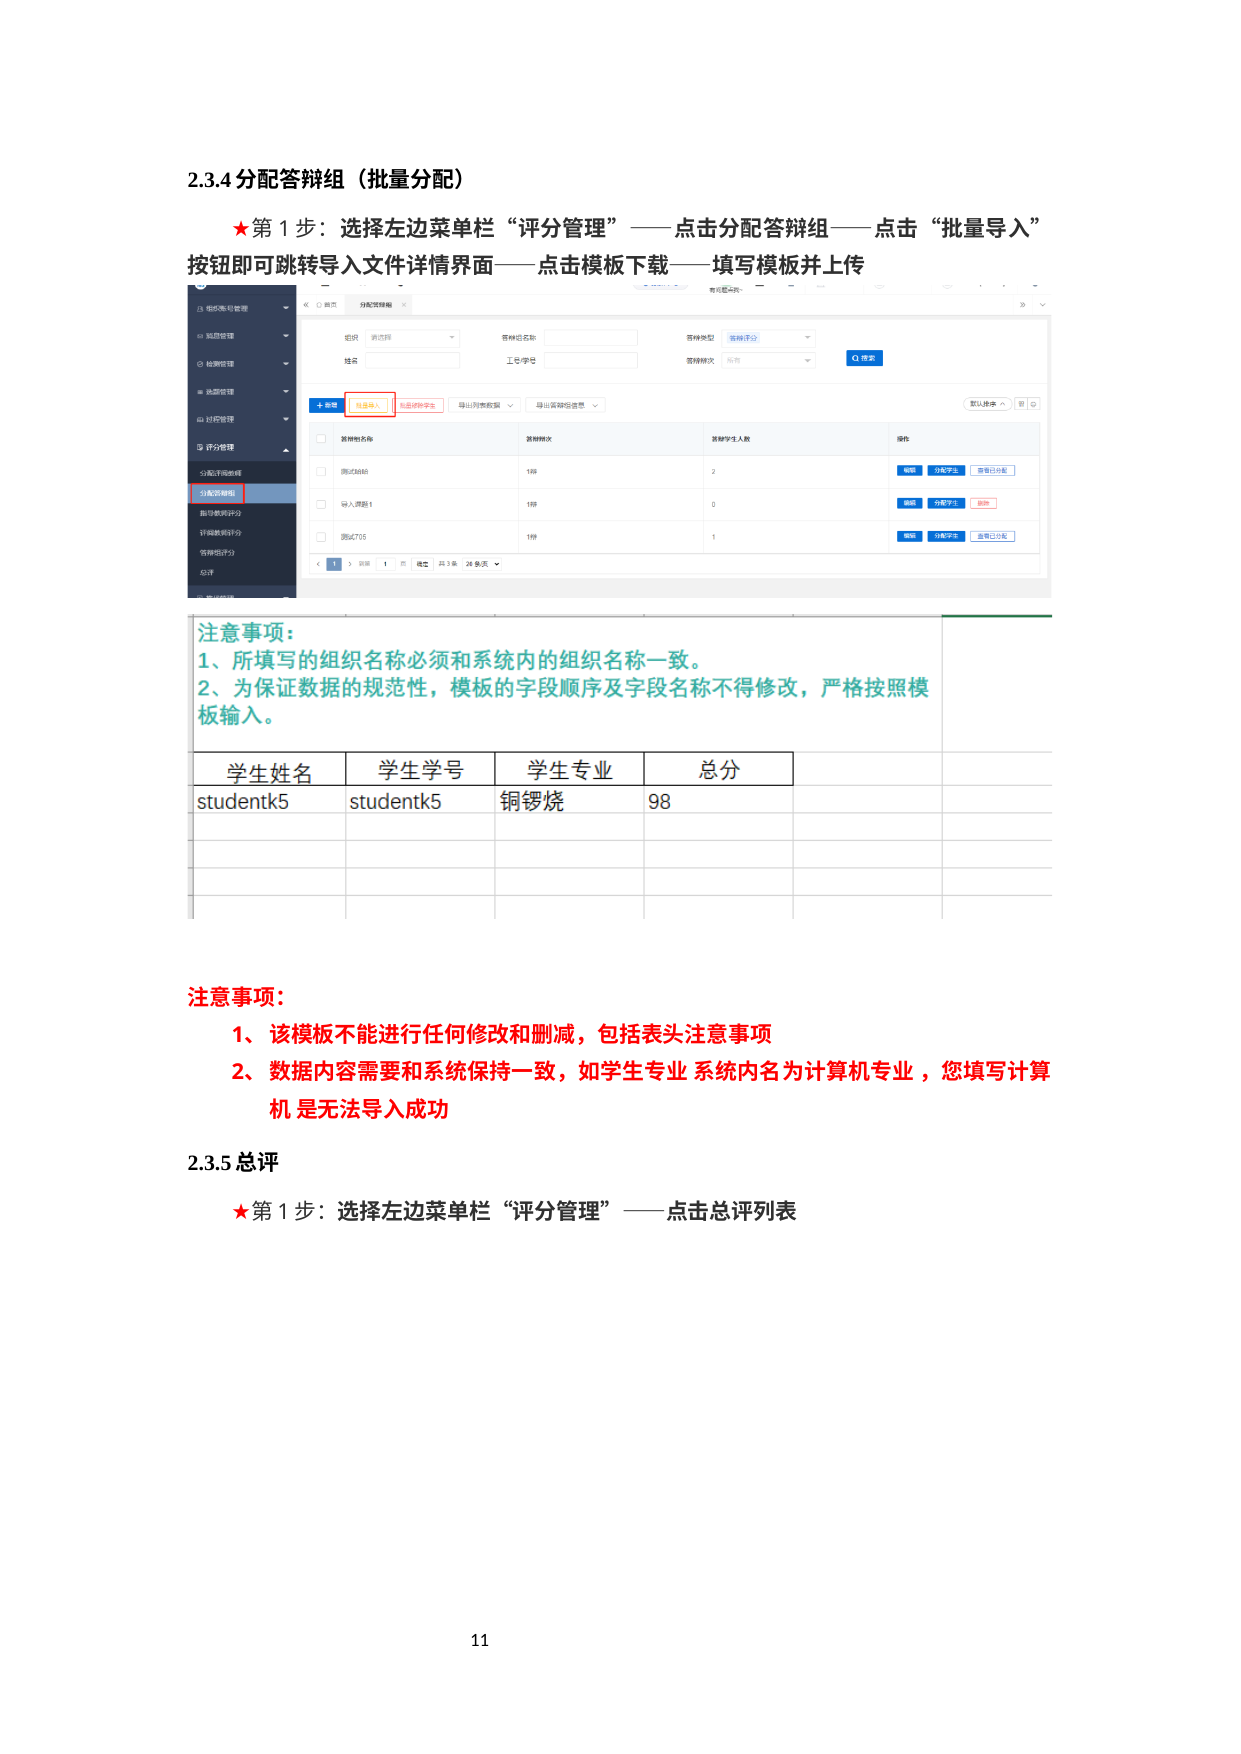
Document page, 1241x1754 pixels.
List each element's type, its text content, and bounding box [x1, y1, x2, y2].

subtitle 2.3.4分配答辩组（批量分配） [187, 162, 1053, 194]
subtitle 2.3.5总评 [187, 1145, 1053, 1177]
picture [187, 285, 1052, 598]
text 注意事项： [187, 979, 1053, 1012]
list 该模板不能进行任何修改和删减，包括表头注意事项 [231, 1017, 1053, 1049]
picture [187, 614, 1053, 919]
list 数据内容需要和系统保持一致，如学生专业 系统内名为计算机专业 ，您填写计算机 是无法导入成功 [231, 1054, 1053, 1124]
text ★第1步：选择左边菜单栏“评分管理”——点击总评列表 [187, 1193, 1053, 1226]
text ★第1步：选择左边菜单栏“评分管理”——点击分配答辩组——点击“批量导入”按钮即可跳转导入文件详情界面——点击模板下载——填写模板并上传 [187, 211, 1053, 281]
